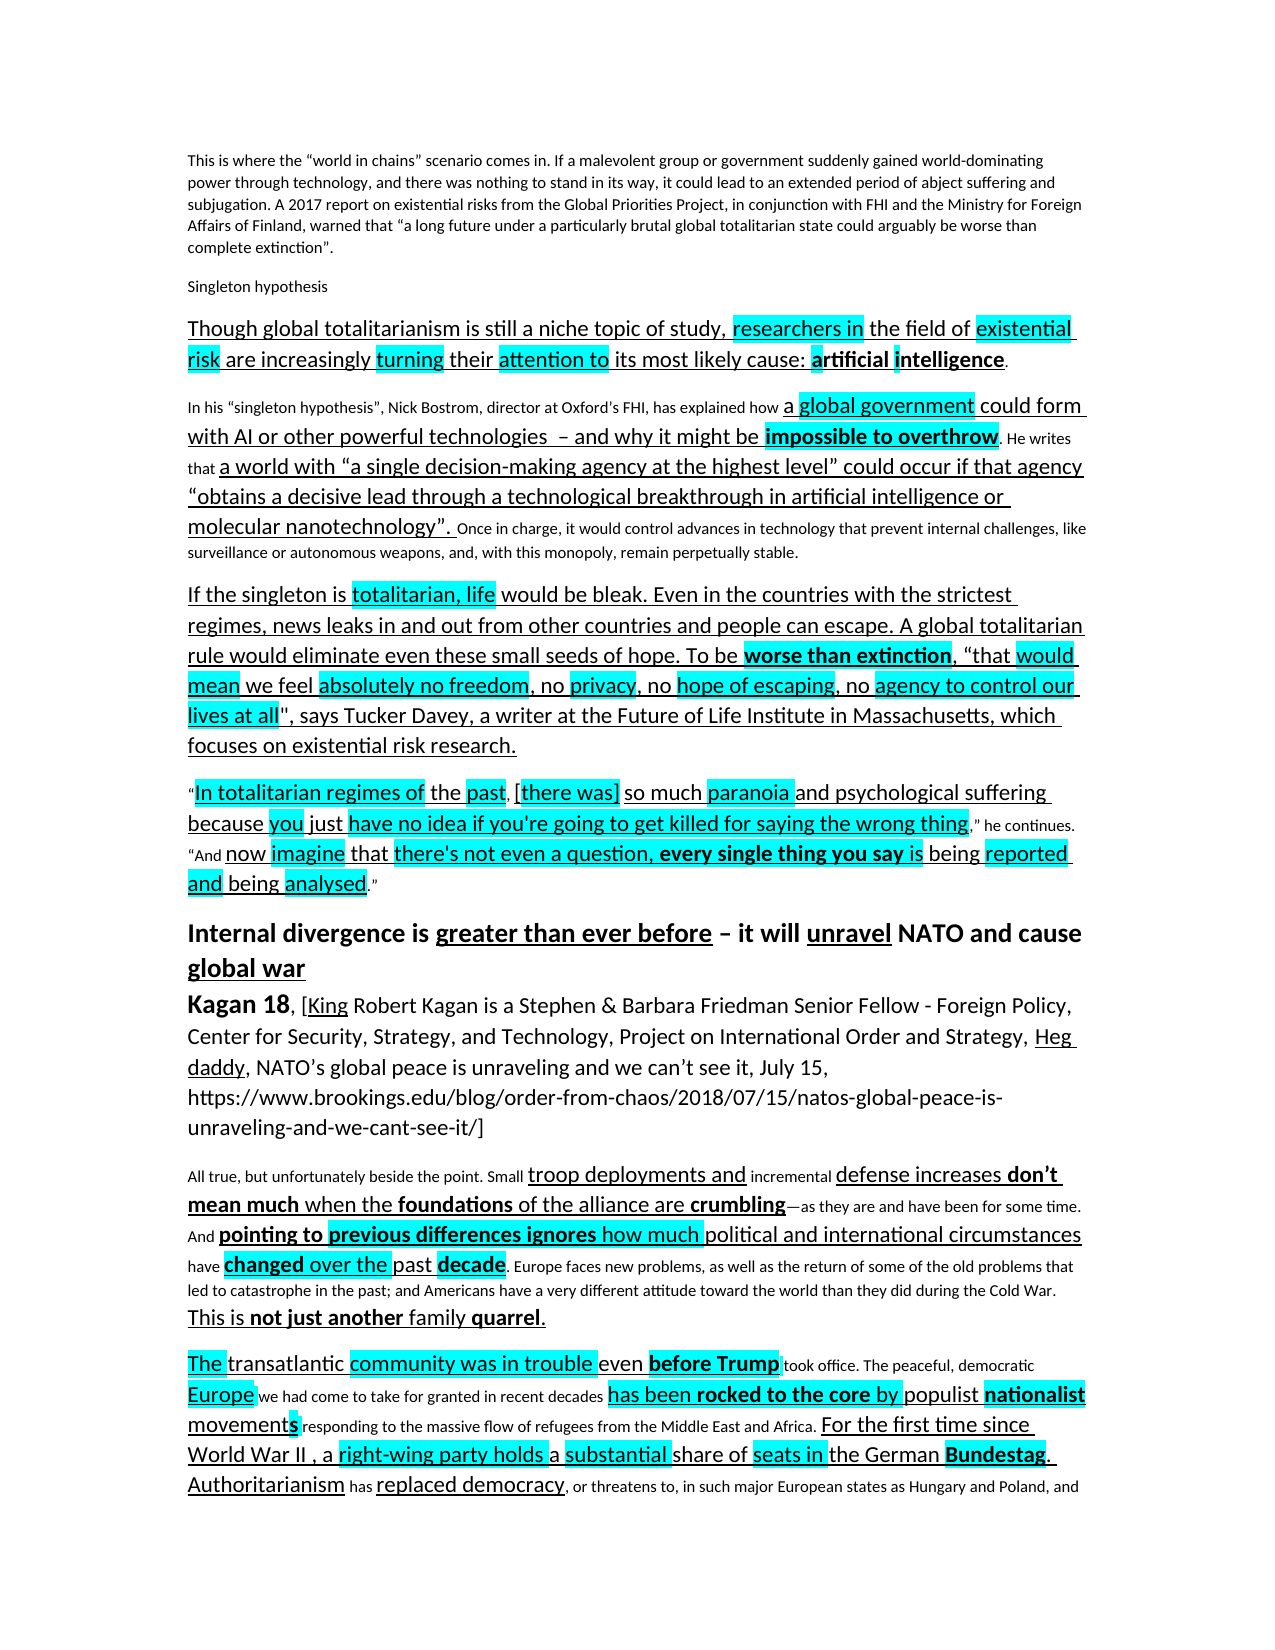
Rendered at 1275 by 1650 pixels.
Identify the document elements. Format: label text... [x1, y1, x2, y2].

text In his “singleton hypothesis”, Nick Bostrom, director at Oxford’s FHI, has explained how a global government could form with AI or other powerful technologies – and why it might be impossible to overthrow. He writes that a world with “a single decision-making agency at the highest level” could occur if that agency “obtains a decisive lead through a technological breakthrough in artificial intelligence or molecular nanotechnology”. Once in charge, it would control advances in technology that prevent internal challenges, like surveillance or autonomous weapons, and, with this monopoly, remain perpetually stable. [187, 392, 1087, 562]
text If the singleton is totalitarian, life would be bleak. Even in the countries with the strictest regimes, news leaks in and out from other countries and people can escape. A global totalitarian rule would eliminate even these small seeds of hope. To be worse than extinction, “that would mean we feel absolutely no freedom, no privacy, no hope of escaping, no agency to control our lives at all", says Tucker Davey, a writer at the Future of Life Institute in Massachusetts, which focuses on existential risk research. [187, 581, 1087, 760]
text All true, but unfortunately beside the point. Small troop deployments and incremental defense increases don’t mean much when the foundations of the alliance are crumbling—as they are and have been for some time. And pointing to previous differences ignores how much political and international circumstances have changed over the past decade. Europe faces new problems, as well as the return of some of the old problems that led to catastrophe in the past; and Americans have a very different attitude toward the world than they did during the Cold War. This is not just another family quarrel. [187, 1160, 1087, 1331]
text Singleton hypothesis [187, 276, 1087, 296]
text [187, 1349, 1087, 1498]
text Though global totalitarianism is still a niche topic of study, researchers in the field of existential risk are increasingly turning their attention to its most likely cause: artificial intelligence. [187, 314, 1087, 373]
text This is where the “world in chains” scenario comes in. If a malevolent group or government suddenly gained world-dominating power through technology, and there was nothing to stand in its way, it could lead to an extended period of abject suffering and subjugation. A 2017 report on existential risks from the Global Priorities Project, in conjunction with FHI and the Ministry for Foreign Affairs of Finland, warned that “a long future under a particularly brutal global totalitarian state could arguably be worse than complete extinction”. [187, 150, 1087, 258]
text “In totalitarian regimes of the past, [there was] so much paranoia and psychological suffering because you just have no idea if you're going to get killed for saying the wrong thing,” he continues. “And now imagine that there's not even a question, every single thing you say is being reported and being analysed.” [187, 778, 1087, 897]
subtitle Internal divergence is greater than ever before – it will unravel NATO and cause global war [187, 916, 1087, 985]
text Kagan 18, [King Robert Kagan is a Stephen & Barbara Friedman Senior Fellow - Foreign Policy, Center for Security, Strategy, and Technology, Project on International Order and Strategy, Heg daddy, NATO’s global peace is unraveling and we can’t see it, July 15, https://www.brookings.edu/blog/order-from-chaos/2018/07/15/natos-global-peace-is-unraveling-and-we-cant-see-it/] [187, 987, 1087, 1141]
